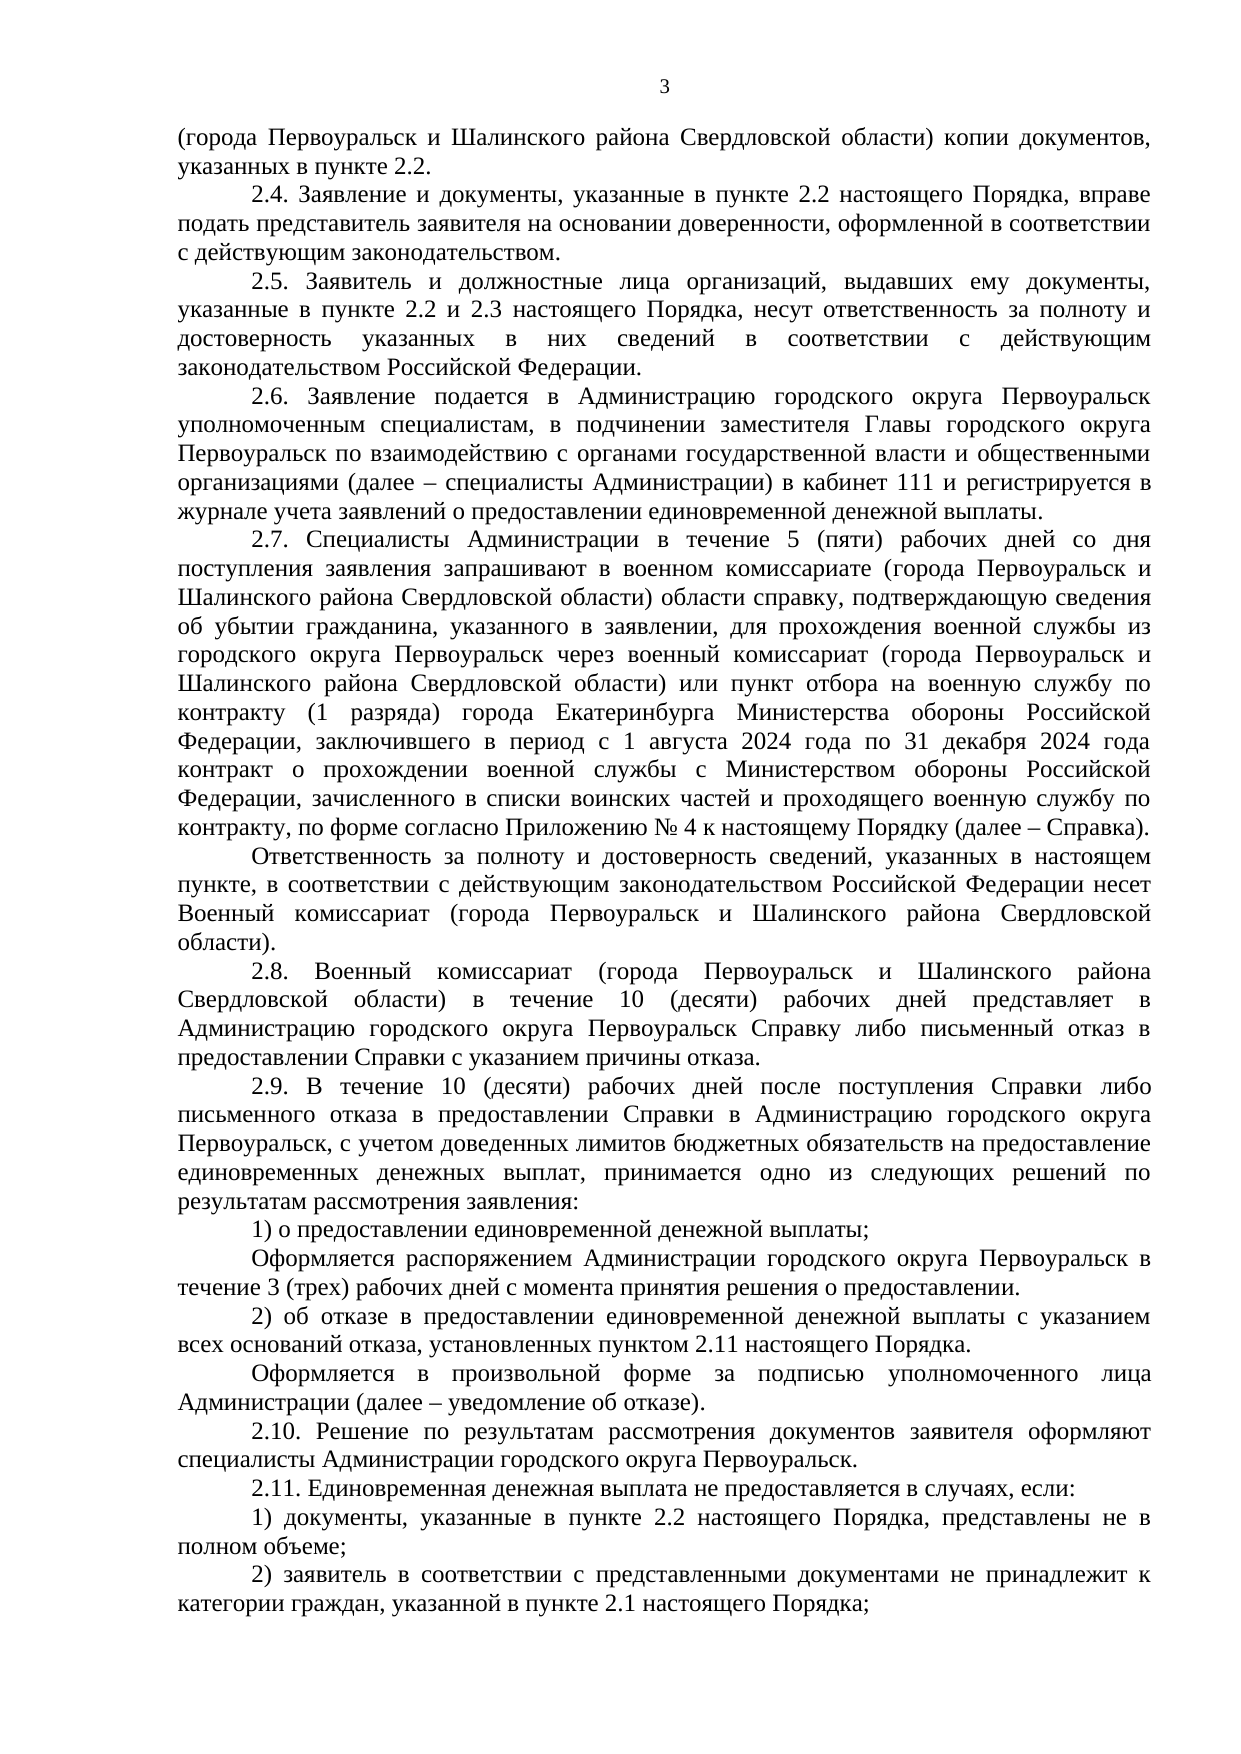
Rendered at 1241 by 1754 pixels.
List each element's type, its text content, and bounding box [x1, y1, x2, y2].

text 2.9. В течение 10 (десяти) рабочих дней после поступления Справки либо письменного отказа в предоставлении Справки в Администрацию городского округа Первоуральск, с учетом доведенных лимитов бюджетных обязательств на предоставление единовременных денежных выплат, принимается одно из следующих решений по результатам рассмотрения заявления: [177, 1071, 1152, 1214]
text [177, 122, 1152, 179]
text 1) о предоставлении единовременной денежной выплаты; [177, 1214, 1152, 1243]
text 2.7. Специалисты Администрации в течение 5 (пяти) рабочих дней со дня поступления заявления запрашивают в военном комиссариате (города Первоуральск и Шалинского района Свердловской области) области справку, подтверждающую сведения об убытии гражданина, указанного в заявлении, для прохождения военной службы из городского округа Первоуральск через военный комиссариат (города Первоуральск и Шалинского района Свердловской области) или пункт отбора на военную службу по контракту (1 разряда) города Екатеринбурга Министерства обороны Российской Федерации, заключившего в период с 1 августа 2024 года по 31 декабря 2024 года контракт о прохождении военной службы с Министерством обороны Российской Федерации, зачисленного в списки воинских частей и проходящего военную службу по контракту, по форме согласно Приложению № 4 к настоящему Порядку (далее – Справка). [177, 524, 1152, 841]
text 2.4. Заявление и документы, указанные в пункте 2.2 настоящего Порядка, вправе подать представитель заявителя на основании доверенности, оформленной в соответствии с действующим законодательством. [177, 179, 1152, 266]
text 2.11. Единовременная денежная выплата не предоставляется в случаях, если: [177, 1473, 1152, 1502]
text Оформляется в произвольной форме за подписью уполномоченного лица Администрации (далее – уведомление об отказе). [177, 1358, 1152, 1416]
text 2.10. Решение по результатам рассмотрения документов заявителя оформляют специалисты Администрации городского округа Первоуральск. [177, 1416, 1152, 1473]
text 2) об отказе в предоставлении единовременной денежной выплаты с указанием всех оснований отказа, установленных пунктом 2.11 настоящего Порядка. [177, 1301, 1152, 1358]
text 1) документы, указанные в пункте 2.2 настоящего Порядка, представлены не в полном объеме; [177, 1502, 1152, 1559]
text 2.5. Заявитель и должностные лица организаций, выдавших ему документы, указанные в пункте 2.2 и 2.3 настоящего Порядка, несут ответственность за полноту и достоверность указанных в них сведений в соответствии с действующим законодательством Российской Федерации. [177, 266, 1152, 381]
text 2.6. Заявление подается в Администрацию городского округа Первоуральск уполномоченным специалистам, в подчинении заместителя Главы городского округа Первоуральск по взаимодействию с органами государственной власти и общественными организациями (далее – специалисты Администрации) в кабинет 111 и регистрируется в журнале учета заявлений о предоставлении единовременной денежной выплаты. [177, 381, 1152, 524]
text 2.8. Военный комиссариат (города Первоуральск и Шалинского района Свердловской области) в течение 10 (десяти) рабочих дней представляет в Администрацию городского округа Первоуральск Справку либо письменный отказ в предоставлении Справки с указанием причины отказа. [177, 956, 1152, 1071]
text Ответственность за полноту и достоверность сведений, указанных в настоящем пункте, в соответствии с действующим законодательством Российской Федерации несет Военный комиссариат (города Первоуральск и Шалинского района Свердловской области). [177, 841, 1152, 956]
text 2) заявитель в соответствии с представленными документами не принадлежит к категории граждан, указанной в пункте 2.1 настоящего Порядка; [177, 1559, 1152, 1617]
text Оформляется распоряжением Администрации городского округа Первоуральск в течение 3 (трех) рабочих дней с момента принятия решения о предоставлении. [177, 1243, 1152, 1301]
